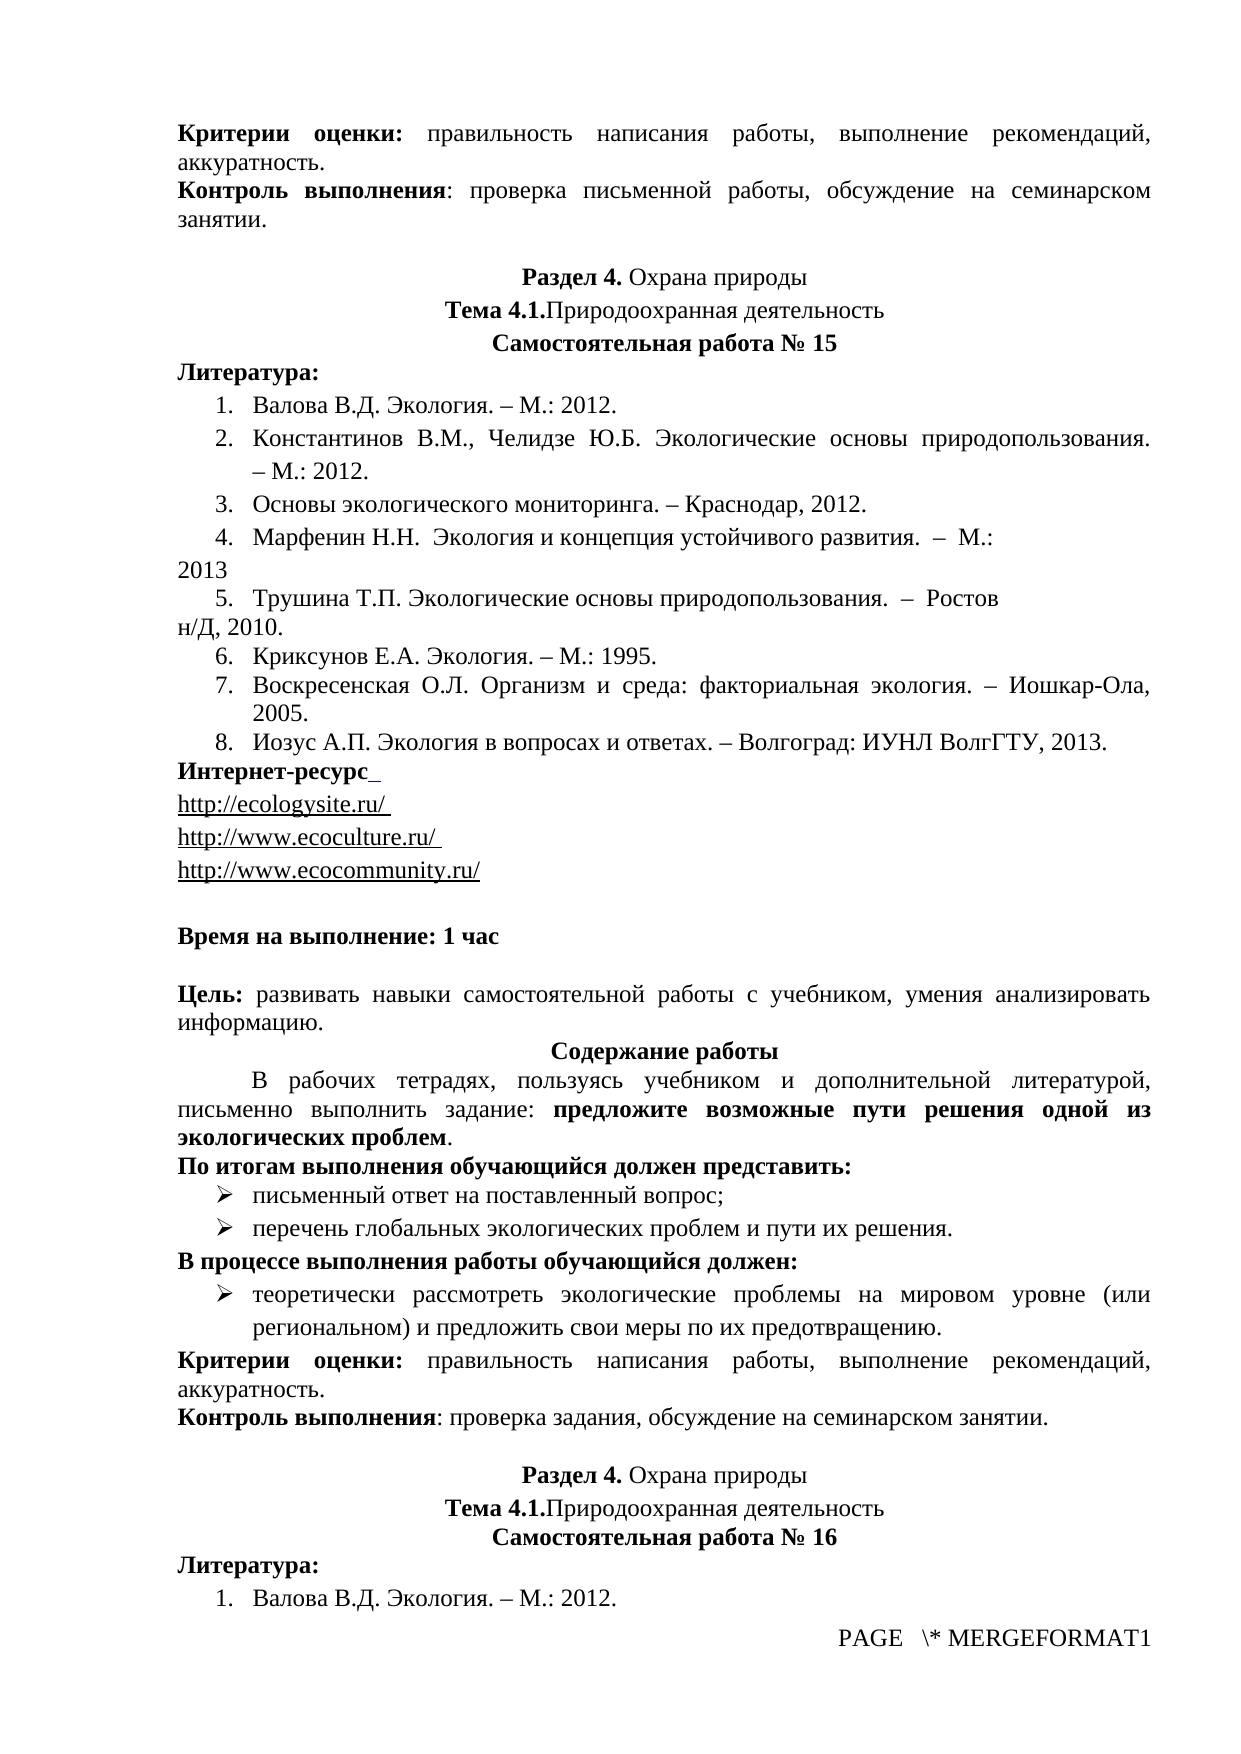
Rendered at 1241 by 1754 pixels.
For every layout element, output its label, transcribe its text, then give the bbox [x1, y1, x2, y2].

list Воскресенская О.Л. Организм и среда: факториальная экология. – Иошкар-Ола, 2005. [215, 670, 1152, 727]
text Тема 4.1.Природоохранная деятельность [177, 295, 1152, 324]
list письменный ответ на поставленный вопрос; [215, 1180, 1152, 1209]
text Время на выполнение: 1 час [177, 921, 1152, 950]
text В рабочих тетрадях, пользуясь учебником и дополнительной литературой, письменно выполнить задание: предложите возможные пути решения одной из экологических проблем. [177, 1065, 1152, 1151]
text http://ecologysite.ru/ [177, 789, 1152, 818]
text В процессе выполнения работы обучающийся должен: [177, 1246, 1152, 1275]
text http://www.ecoculture.ru/ [177, 822, 1152, 851]
text Цель: развивать навыки самостоятельной работы с учебником, умения анализировать информацию. [177, 979, 1152, 1036]
text 2013 [177, 555, 1152, 583]
list Валова В.Д. Экология. – М.: 2012. [215, 1583, 1152, 1612]
text Раздел 4. Охрана природы [177, 1460, 1152, 1489]
list Трушина Т.П. Экологические основы природопользования. – Ростов [215, 583, 1152, 612]
text Тема 4.1.Природоохранная деятельность [177, 1493, 1152, 1522]
text н/Д, 2010. [177, 612, 1152, 641]
text По итогам выполнения обучающийся должен представить: [177, 1151, 1152, 1180]
list Валова В.Д. Экология. – М.: 2012. [215, 390, 1152, 418]
text Раздел 4. Охрана природы [177, 262, 1152, 291]
text Интернет-ресурс [177, 756, 1152, 785]
list Основы экологического мониторинга. – Краснодар, 2012. [215, 489, 1152, 517]
text Критерии оценки: правильность написания работы, выполнение рекомендаций, аккуратность. [177, 1345, 1152, 1402]
list Иозус А.П. Экология в вопросах и ответах. – Волгоград: ИУНЛ ВолгГТУ, 2013. [215, 727, 1152, 756]
text http://www.ecocommunity.ru/ [177, 855, 1152, 884]
list Криксунов Е.А. Экология. – М.: 1995. [215, 641, 1152, 670]
text Литература: [177, 357, 1152, 385]
text Критерии оценки: правильность написания работы, выполнение рекомендаций, аккуратность. [177, 118, 1152, 176]
list перечень глобальных экологических проблем и пути их решения. [215, 1213, 1152, 1242]
text Самостоятельная работа № 15 [177, 328, 1152, 357]
text Контроль выполнения: проверка письменной работы, обсуждение на семинарском занятии. [177, 176, 1152, 233]
list Константинов В.М., Челидзе Ю.Б. Экологические основы природопользования. – М.: 2012. [215, 423, 1152, 484]
text Самостоятельная работа № 16 [177, 1522, 1152, 1551]
text Контроль выполнения: проверка задания, обсуждение на семинарском занятии. [177, 1402, 1152, 1431]
text Литература: [177, 1551, 1152, 1579]
list Марфенин Н.Н. Экология и концепция устойчивого развития. – М.: [215, 522, 1152, 551]
text Содержание работы [177, 1036, 1152, 1065]
list теоретически рассмотреть экологические проблемы на мировом уровне (или региональном) и предложить свои меры по их предотвращению. [215, 1279, 1152, 1341]
